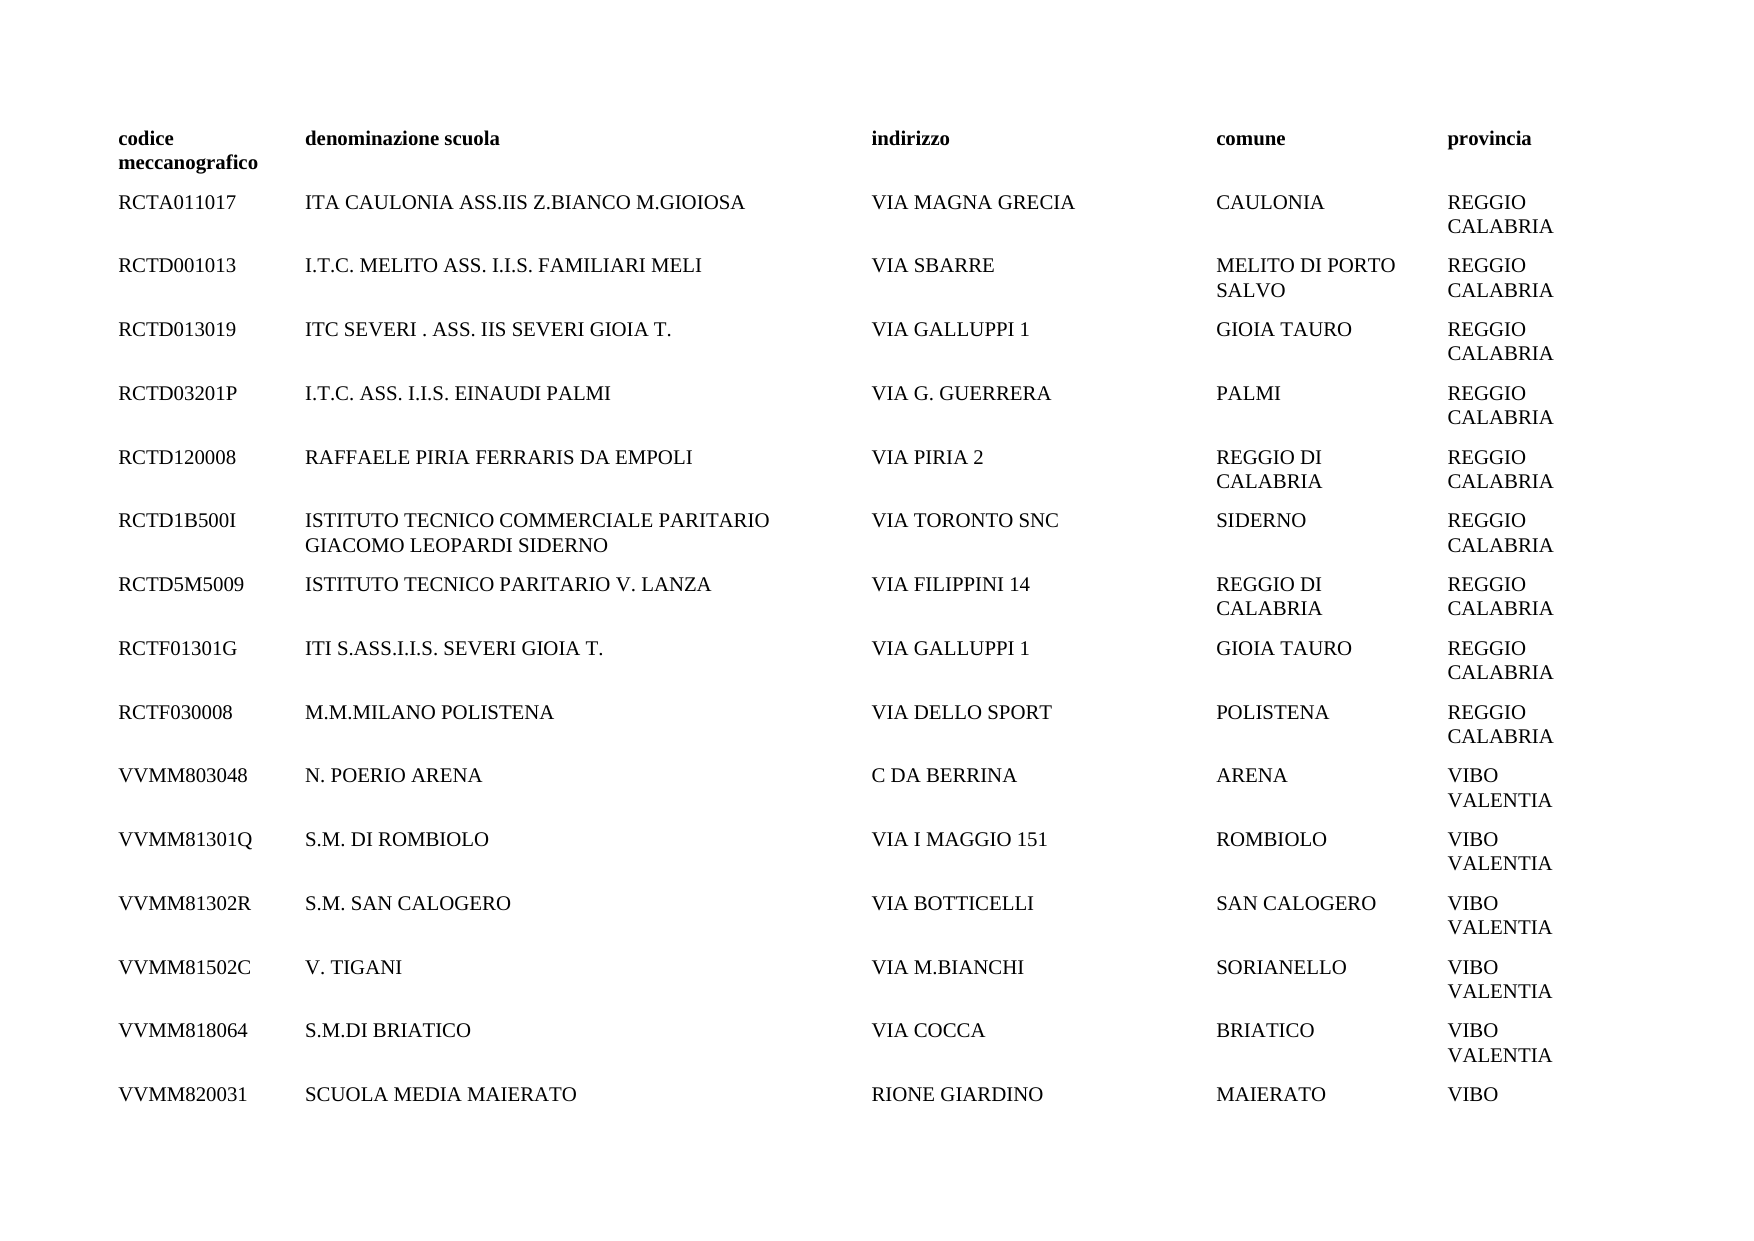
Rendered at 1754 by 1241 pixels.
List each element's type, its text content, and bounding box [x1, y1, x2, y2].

table_cell PALMI [1208, 373, 1439, 437]
table_cell VIA DELLO SPORT [864, 692, 1208, 756]
table_cell SAN CALOGERO [1208, 883, 1439, 947]
table_cell ITC SEVERI . ASS. IIS SEVERI GIOIA T. [297, 309, 864, 373]
table_cell SIDERNO [1208, 501, 1439, 564]
table_cell VVMM818064 [110, 1011, 297, 1074]
table_cell REGGIO CALABRIA [1439, 628, 1614, 692]
table_cell I.T.C. MELITO ASS. I.I.S. FAMILIARI MELI [297, 246, 864, 309]
table_cell N. POERIO ARENA [297, 756, 864, 819]
table_cell RAFFAELE PIRIA FERRARIS DA EMPOLI [297, 437, 864, 501]
table_cell VIA SBARRE [864, 246, 1208, 309]
table_cell REGGIO CALABRIA [1439, 501, 1614, 564]
table_cell VVMM81302R [110, 883, 297, 947]
table_cell MAIERATO [1208, 1074, 1439, 1114]
table_cell C DA BERRINA [864, 756, 1208, 819]
table_cell REGGIO CALABRIA [1439, 437, 1614, 501]
table_cell VIA GALLUPPI 1 [864, 309, 1208, 373]
table_cell VIBO VALENTIA [1439, 819, 1614, 883]
table_header codice meccanografico [110, 118, 297, 182]
table_cell REGGIO CALABRIA [1439, 692, 1614, 756]
table_cell V. TIGANI [297, 947, 864, 1011]
table_cell POLISTENA [1208, 692, 1439, 756]
table_cell RCTD1B500I [110, 501, 297, 564]
table_cell REGGIO DI CALABRIA [1208, 437, 1439, 501]
table_cell RCTF01301G [110, 628, 297, 692]
table_cell MELITO DI PORTO SALVO [1208, 246, 1439, 309]
table_cell VIA PIRIA 2 [864, 437, 1208, 501]
table_cell VIA COCCA [864, 1011, 1208, 1074]
table_cell RCTD001013 [110, 246, 297, 309]
table_cell VIA I MAGGIO 151 [864, 819, 1208, 883]
table_cell VIA GALLUPPI 1 [864, 628, 1208, 692]
table_header indirizzo [864, 118, 1208, 182]
table_cell RIONE GIARDINO [864, 1074, 1208, 1114]
table_cell SCUOLA MEDIA MAIERATO [297, 1074, 864, 1114]
table_cell VIA BOTTICELLI [864, 883, 1208, 947]
table_cell GIOIA TAURO [1208, 309, 1439, 373]
table_header comune [1208, 118, 1439, 182]
table_header provincia [1439, 118, 1614, 182]
table_cell RCTD5M5009 [110, 564, 297, 628]
table_header denominazione scuola [297, 118, 864, 182]
table_cell REGGIO CALABRIA [1439, 309, 1614, 373]
table_cell RCTD120008 [110, 437, 297, 501]
table_cell ISTITUTO TECNICO COMMERCIALE PARITARIO GIACOMO LEOPARDI SIDERNO [297, 501, 864, 564]
table_cell S.M.DI BRIATICO [297, 1011, 864, 1074]
table_cell ARENA [1208, 756, 1439, 819]
table_cell VIA G. GUERRERA [864, 373, 1208, 437]
table_cell ISTITUTO TECNICO PARITARIO V. LANZA [297, 564, 864, 628]
table_cell REGGIO CALABRIA [1439, 373, 1614, 437]
table_cell RCTF030008 [110, 692, 297, 756]
table_cell VIA M.BIANCHI [864, 947, 1208, 1011]
table_cell GIOIA TAURO [1208, 628, 1439, 692]
table_cell VIBO VALENTIA [1439, 1011, 1614, 1074]
table_cell VIA MAGNA GRECIA [864, 182, 1208, 246]
table_cell S.M. SAN CALOGERO [297, 883, 864, 947]
table_cell M.M.MILANO POLISTENA [297, 692, 864, 756]
table_cell VVMM81502C [110, 947, 297, 1011]
table_cell RCTD013019 [110, 309, 297, 373]
table_cell SORIANELLO [1208, 947, 1439, 1011]
table_cell ROMBIOLO [1208, 819, 1439, 883]
table_cell I.T.C. ASS. I.I.S. EINAUDI PALMI [297, 373, 864, 437]
table_cell RCTD03201P [110, 373, 297, 437]
table_cell VIA FILIPPINI 14 [864, 564, 1208, 628]
table_cell VVMM803048 [110, 756, 297, 819]
table_cell RCTA011017 [110, 182, 297, 246]
table_cell VIBO VALENTIA [1439, 947, 1614, 1011]
table_cell CAULONIA [1208, 182, 1439, 246]
table_cell VVMM820031 [110, 1074, 297, 1114]
table_cell REGGIO CALABRIA [1439, 564, 1614, 628]
table_cell VIA TORONTO SNC [864, 501, 1208, 564]
table_cell VIBO VALENTIA [1439, 883, 1614, 947]
table_cell REGGIO DI CALABRIA [1208, 564, 1439, 628]
table_cell REGGIO CALABRIA [1439, 246, 1614, 309]
table_cell BRIATICO [1208, 1011, 1439, 1074]
table_cell S.M. DI ROMBIOLO [297, 819, 864, 883]
table_cell ITI S.ASS.I.I.S. SEVERI GIOIA T. [297, 628, 864, 692]
table_cell VIBO VALENTIA [1439, 1074, 1614, 1114]
table_cell VVMM81301Q [110, 819, 297, 883]
table_cell ITA CAULONIA ASS.IIS Z.BIANCO M.GIOIOSA [297, 182, 864, 246]
table_cell REGGIO CALABRIA [1439, 182, 1614, 246]
table_cell VIBO VALENTIA [1439, 756, 1614, 819]
